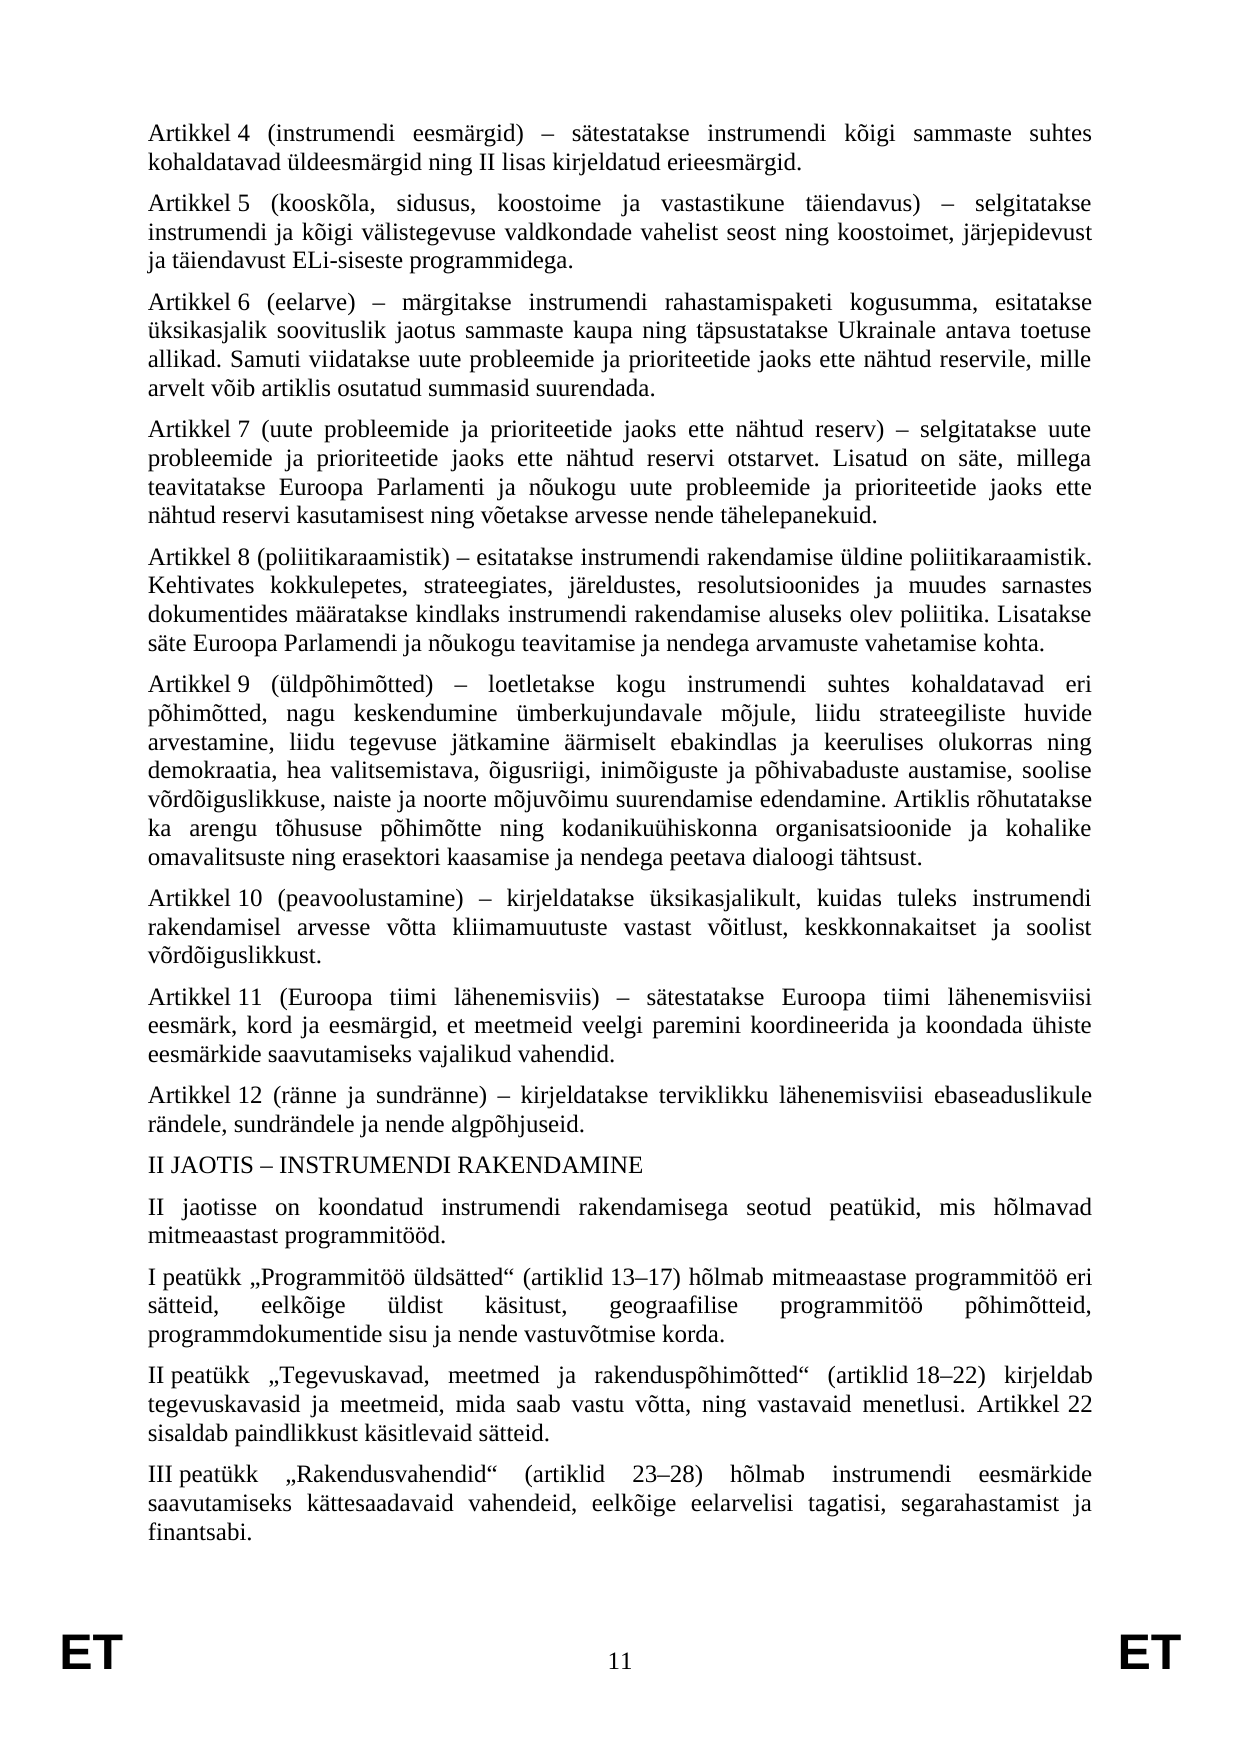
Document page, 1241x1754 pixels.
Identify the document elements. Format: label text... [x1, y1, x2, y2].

text Artikkel 8 (poliitikaraamistik) – esitatakse instrumendi rakendamise üldine poliitikaraamistik. Kehtivates kokkulepetes, strateegiates, järeldustes, resolutsioonides ja muudes sarnastes dokumentides määratakse kindlaks instrumendi rakendamise aluseks olev poliitika. Lisatakse säte Euroopa Parlamendi ja nõukogu teavitamise ja nendega arvamuste vahetamise kohta. [148, 542, 1093, 657]
text III peatükk „Rakendusvahendid“ (artiklid 23–28) hõlmab instrumendi eesmärkide saavutamiseks kättesaadavaid vahendeid, eelkõige eelarvelisi tagatisi, segarahastamist ja finantsabi. [148, 1459, 1093, 1546]
text Artikkel 9 (üldpõhimõtted) – loetletakse kogu instrumendi suhtes kohaldatavad eri põhimõtted, nagu keskendumine ümberkujundavale mõjule, liidu strateegiliste huvide arvestamine, liidu tegevuse jätkamine äärmiselt ebakindlas ja keerulises olukorras ning demokraatia, hea valitsemistava, õigusriigi, inimõiguste ja põhivabaduste austamise, soolise võrdõiguslikkuse, naiste ja noorte mõjuvõimu suurendamise edendamine. Artiklis rõhutatakse ka arengu tõhususe põhimõtte ning kodanikuühiskonna organisatsioonide ja kohalike omavalitsuste ning erasektori kaasamise ja nendega peetava dialoogi tähtsust. [148, 669, 1093, 871]
text Artikkel 6 (eelarve) – märgitakse instrumendi rahastamispaketi kogusumma, esitatakse üksikasjalik soovituslik jaotus sammaste kaupa ning täpsustatakse Ukrainale antava toetuse allikad. Samuti viidatakse uute probleemide ja prioriteetide jaoks ette nähtud reservile, mille arvelt võib artiklis osutatud summasid suurendada. [148, 287, 1093, 402]
text Artikkel 7 (uute probleemide ja prioriteetide jaoks ette nähtud reserv) – selgitatakse uute probleemide ja prioriteetide jaoks ette nähtud reservi otstarvet. Lisatud on säte, millega teavitatakse Euroopa Parlamenti ja nõukogu uute probleemide ja prioriteetide jaoks ette nähtud reservi kasutamisest ning võetakse arvesse nende tähelepanekuid. [148, 414, 1093, 529]
text Artikkel 4 (instrumendi eesmärgid) – sätestatakse instrumendi kõigi sammaste suhtes kohaldatavad üldeesmärgid ning II lisas kirjeldatud erieesmärgid. [148, 118, 1093, 176]
text II peatükk „Tegevuskavad, meetmed ja rakenduspõhimõtted“ (artiklid 18–22) kirjeldab tegevuskavasid ja meetmeid, mida saab vastu võtta, ning vastavaid menetlusi. Artikkel 22 sisaldab paindlikkust käsitlevaid sätteid. [148, 1361, 1093, 1447]
text II jaotisse on koondatud instrumendi rakendamisega seotud peatükid, mis hõlmavad mitmeaastast programmitööd. [148, 1192, 1093, 1249]
text Artikkel 12 (ränne ja sundränne) – kirjeldatakse terviklikku lähenemisviisi ebaseaduslikule rändele, sundrändele ja nende algpõhjuseid. [148, 1081, 1093, 1138]
text II JAOTIS – INSTRUMENDI RAKENDAMINE [148, 1151, 1093, 1179]
text Artikkel 5 (kooskõla, sidusus, koostoime ja vastastikune täiendavus) – selgitatakse instrumendi ja kõigi välistegevuse valdkondade vahelist seost ning koostoimet, järjepidevust ja täiendavust ELi-siseste programmidega. [148, 188, 1093, 274]
text I peatükk „Programmitöö üldsätted“ (artiklid 13–17) hõlmab mitmeaastase programmitöö eri sätteid, eelkõige üldist käsitust, geograafilise programmitöö põhimõtteid, programmdokumentide sisu ja nende vastuvõtmise korda. [148, 1262, 1093, 1348]
text Artikkel 11 (Euroopa tiimi lähenemisviis) – sätestatakse Euroopa tiimi lähenemisviisi eesmärk, kord ja eesmärgid, et meetmeid veelgi paremini koordineerida ja koondada ühiste eesmärkide saavutamiseks vajalikud vahendid. [148, 982, 1093, 1068]
text Artikkel 10 (peavoolustamine) – kirjeldatakse üksikasjalikult, kuidas tuleks instrumendi rakendamisel arvesse võtta kliimamuutuste vastast võitlust, keskkonnakaitset ja soolist võrdõiguslikkust. [148, 883, 1093, 969]
